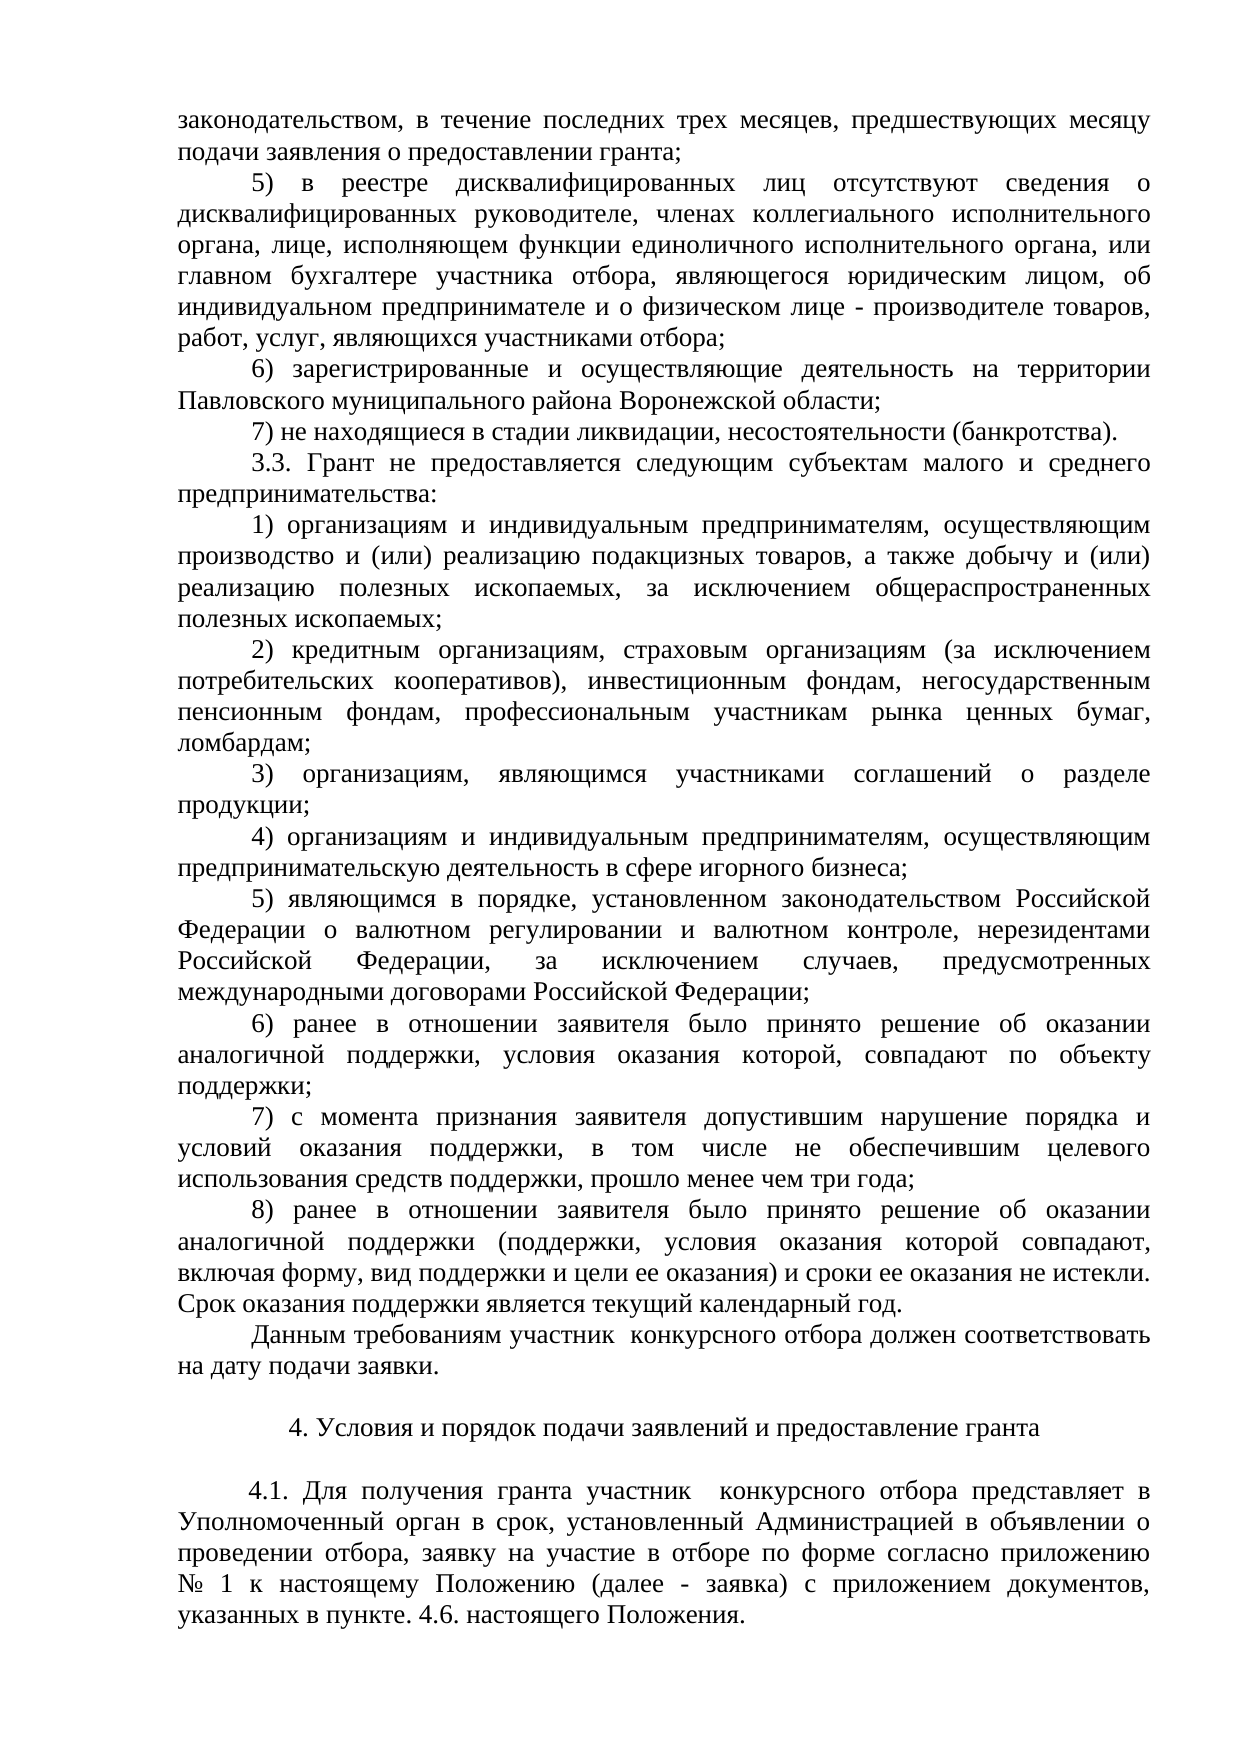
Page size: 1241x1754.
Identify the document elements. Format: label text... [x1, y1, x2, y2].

text Данным требованиям участник конкурсного отбора должен соответствовать на дату подачи заявки. [177, 1318, 1152, 1380]
text 4) организациям и индивидуальным предпринимателям, осуществляющим предпринимательскую деятельность в сфере игорного бизнеса; [177, 820, 1152, 882]
text 7) с момента признания заявителя допустившим нарушение порядка и условий оказания поддержки, в том числе не обеспечившим целевого использования средств поддержки, прошло менее чем три года; [177, 1100, 1152, 1193]
text 7) не находящиеся в стадии ликвидации, несостоятельности (банкротства). [177, 415, 1152, 446]
text 6) ранее в отношении заявителя было принято решение об оказании аналогичной поддержки, условия оказания которой, совпадают по объекту поддержки; [177, 1007, 1152, 1100]
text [177, 103, 1152, 166]
text 3) организациям, являющимся участниками соглашений о разделе продукции; [177, 757, 1152, 820]
text 3.3. Грант не предоставляется следующим субъектам малого и среднего предпринимательства: [177, 446, 1152, 508]
text 6) зарегистрированные и осуществляющие деятельность на территории Павловского муниципального района Воронежской области; [177, 353, 1152, 415]
text 4.1. Для получения гранта участник конкурсного отбора представляет в Уполномоченный орган в срок, установленный Администрацией в объявлении о проведении отбора, заявку на участие в отборе по форме согласно приложению № 1 к настоящему Положению (далее - заявка) с приложением документов, указанных в пункте. 4.6. настоящего Положения. [177, 1474, 1152, 1629]
text 8) ранее в отношении заявителя было принято решение об оказании аналогичной поддержки (поддержки, условия оказания которой совпадают, включая форму, вид поддержки и цели ее оказания) и сроки ее оказания не истекли. Срок оказания поддержки является текущий календарный год. [177, 1193, 1152, 1318]
text 1) организациям и индивидуальным предпринимателям, осуществляющим производство и (или) реализацию подакцизных товаров, а также добычу и (или) реализацию полезных ископаемых, за исключением общераспространенных полезных ископаемых; [177, 508, 1152, 633]
text 5) являющимся в порядке, установленном законодательством Российской Федерации о валютном регулировании и валютном контроле, нерезидентами Российской Федерации, за исключением случаев, предусмотренных международными договорами Российской Федерации; [177, 882, 1152, 1007]
text 5) в реестре дисквалифицированных лиц отсутствуют сведения о дисквалифицированных руководителе, членах коллегиального исполнительного органа, лице, исполняющем функции единоличного исполнительного органа, или главном бухгалтере участника отбора, являющегося юридическим лицом, об индивидуальном предпринимателе и о физическом лице - производителе товаров, работ, услуг, являющихся участниками отбора; [177, 166, 1152, 353]
text 2) кредитным организациям, страховым организациям (за исключением потребительских кооперативов), инвестиционным фондам, негосударственным пенсионным фондам, профессиональным участникам рынка ценных бумаг, ломбардам; [177, 633, 1152, 757]
text 4. Условия и порядок подачи заявлений и предоставление гранта [177, 1412, 1152, 1443]
